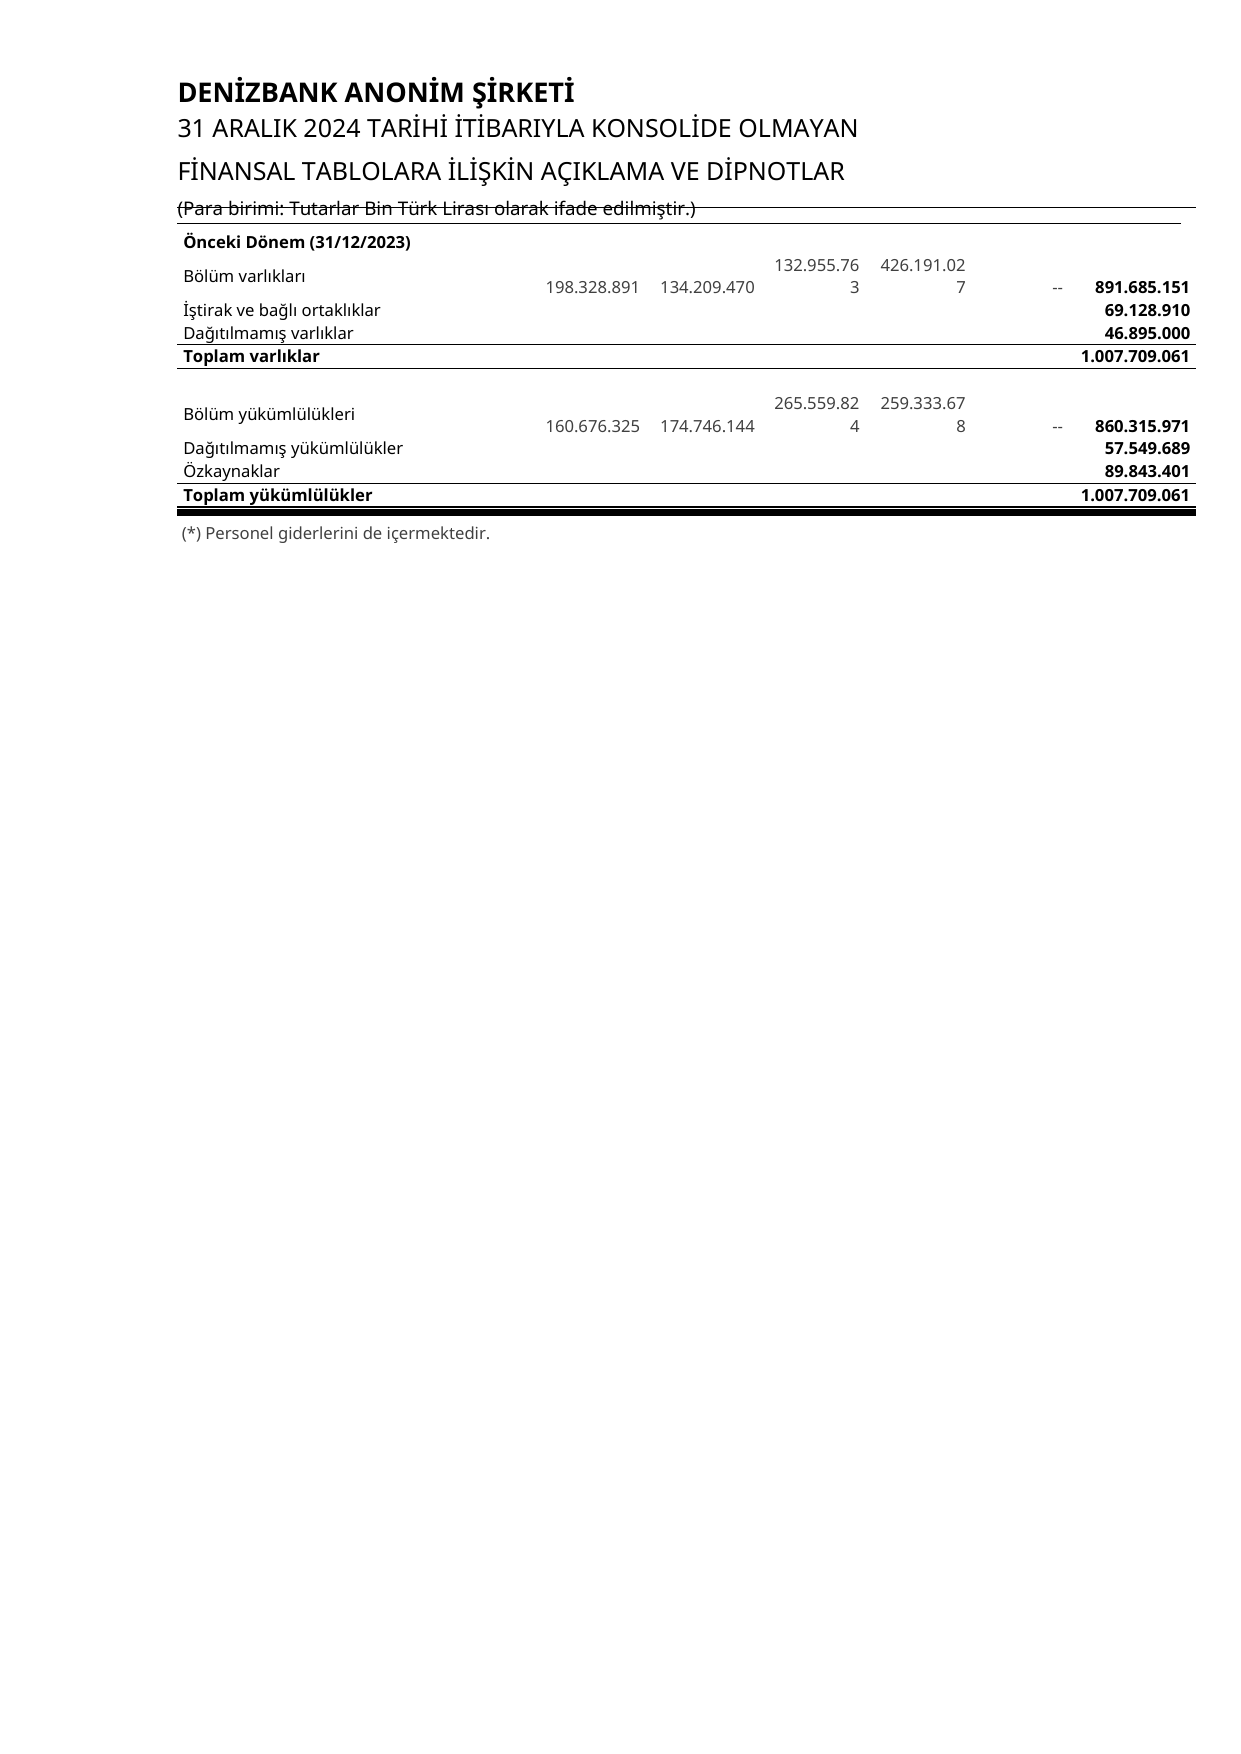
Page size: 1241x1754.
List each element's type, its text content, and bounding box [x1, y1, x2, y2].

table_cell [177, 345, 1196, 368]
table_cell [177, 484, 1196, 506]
text (*) Personel giderlerini de içermektedir. [177, 522, 1181, 544]
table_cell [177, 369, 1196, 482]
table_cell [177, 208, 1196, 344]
